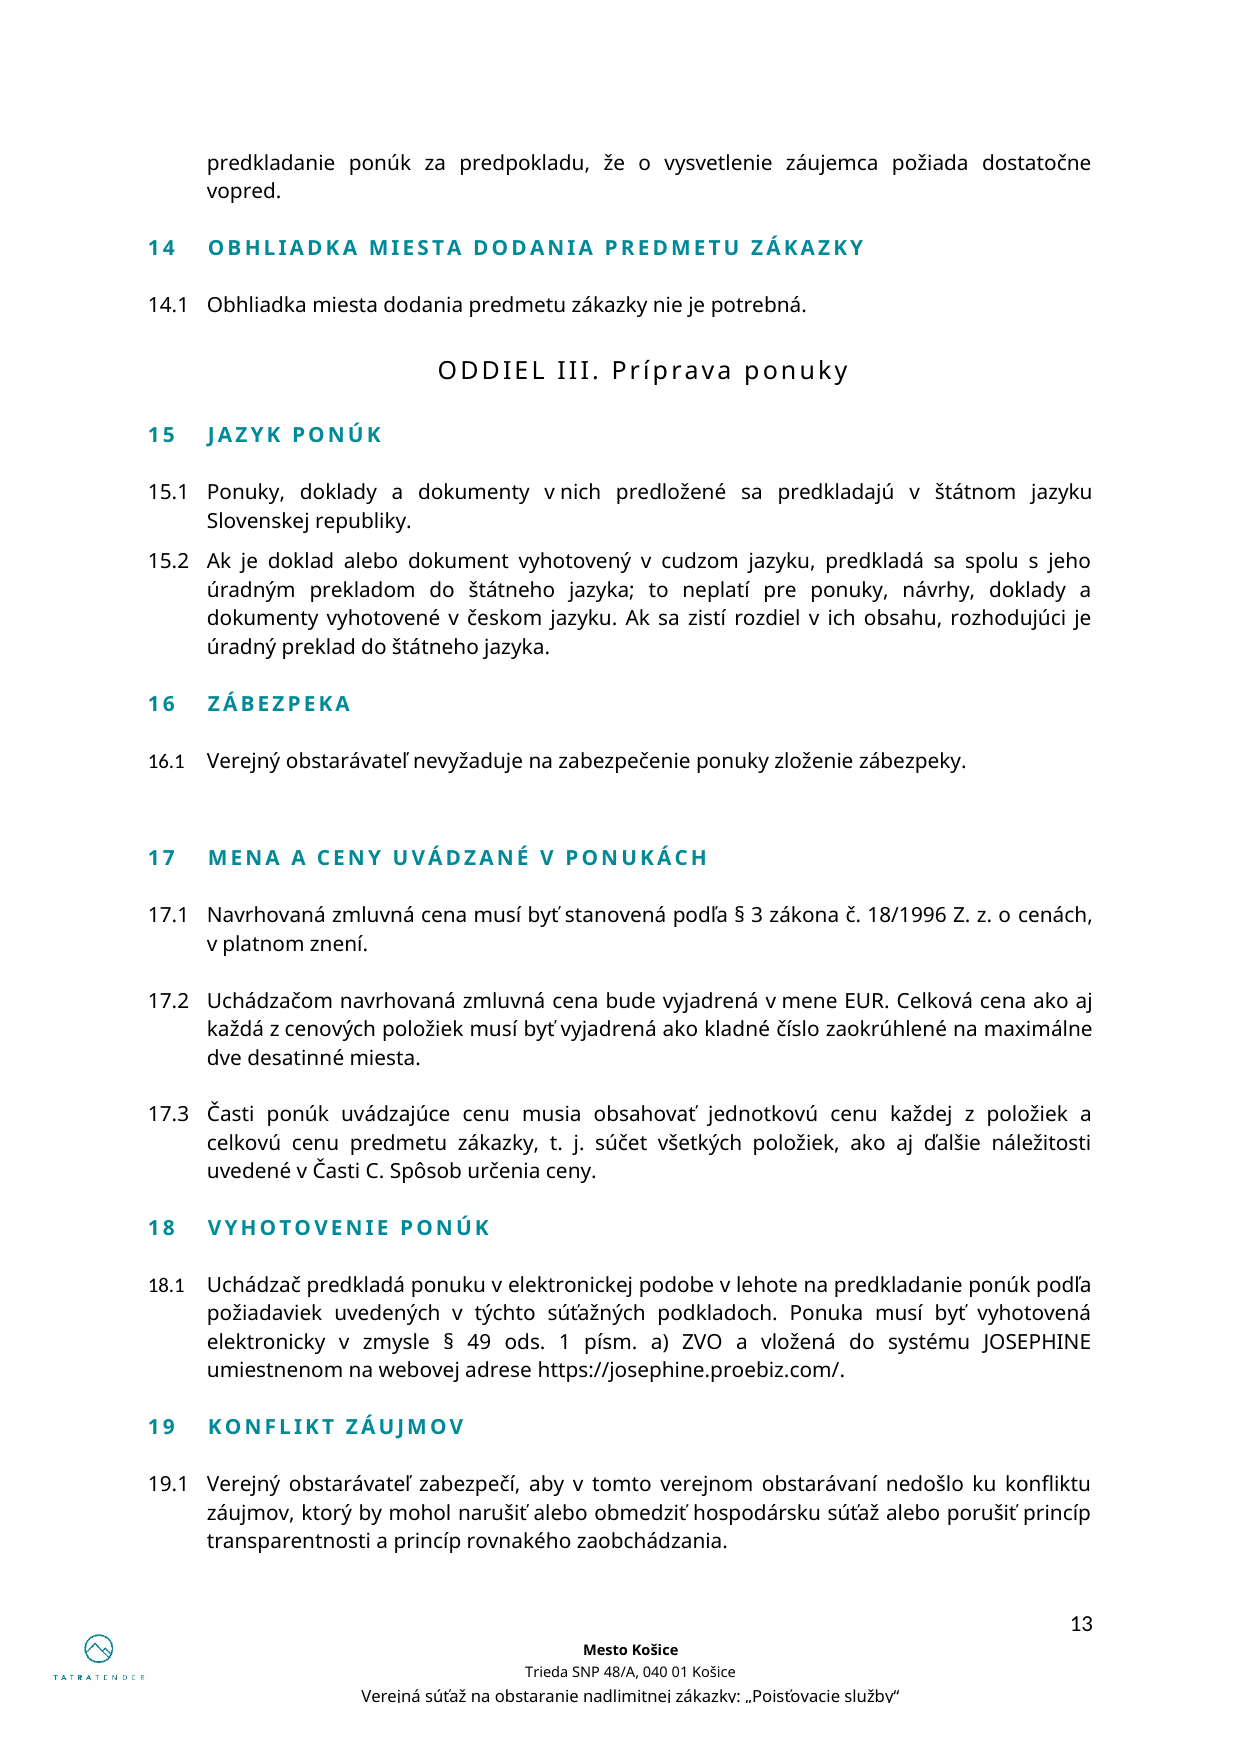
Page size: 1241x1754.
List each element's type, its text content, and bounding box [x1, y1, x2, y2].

subtitle Ak je doklad alebo dokument vyhotovený v cudzom jazyku, predkladá sa spolu s jeho úradným prekladom do štátneho jazyka; to neplatí pre ponuky, návrhy, doklady a dokumenty vyhotovené v českom jazyku. Ak sa zistí rozdiel v ich obsahu, rozhodujúci je úradný preklad do štátneho jazyka. [148, 547, 1093, 660]
subtitle Navrhovaná zmluvná cena musí byť stanovená podľa § 3 zákona č. 18/1996 Z. z. o cenách, v platnom znení. [148, 900, 1093, 957]
subtitle Verejný obstarávateľ zabezpečí, aby v tomto verejnom obstarávaní nedošlo ku konfliktu záujmov, ktorý by mohol narušiť alebo obmedziť hospodársku súťaž alebo porušiť princíp transparentnosti a princíp rovnakého zaobchádzania. [148, 1469, 1093, 1554]
text ODDIEL III. Príprava ponuky [148, 352, 1093, 386]
subtitle Uchádzač predkladá ponuku v elektronickej podobe v lehote na predkladanie ponúk podľa požiadaviek uvedených v týchto súťažných podkladoch. Ponuka musí byť vyhotovená elektronicky v zmysle § 49 ods. 1 písm. a) ZVO a vložená do systému JOSEPHINE umiestnenom na webovej adrese https://josephine.proebiz.com/. [148, 1270, 1093, 1384]
picture [32, 1610, 165, 1704]
subtitle Obhliadka miesta dodania predmetu zákazky nie je potrebná. [148, 290, 1093, 318]
text Mena a ceny uvádzané v ponukách [148, 843, 1093, 872]
text Jazyk ponúk [148, 420, 1093, 449]
subtitle Verejný obstarávateľ nevyžaduje na zabezpečenie ponuky zloženie zábezpeky. [148, 746, 1093, 774]
subtitle Ponuky, doklady a dokumenty v nich predložené sa predkladajú v štátnom jazyku Slovenskej republiky. [148, 477, 1093, 534]
subtitle Uchádzačom navrhovaná zmluvná cena bude vyjadrená v mene EUR. Celková cena ako aj každá z cenových položiek musí byť vyjadrená ako kladné číslo zaokrúhlené na maximálne dve desatinné miesta. [148, 986, 1093, 1071]
text Vyhotovenie ponúk [148, 1213, 1093, 1242]
text Zábezpeka [148, 689, 1093, 717]
text Konflikt záujmov [148, 1412, 1093, 1441]
subtitle Časti ponúk uvádzajúce cenu musia obsahovať jednotkovú cenu každej z položiek a celkovú cenu predmetu zákazky, t. j. súčet všetkých položiek, ako aj ďalšie náležitosti uvedené v Časti C. Spôsob určenia ceny. [148, 1099, 1093, 1185]
text Obhliadka miesta dodania predmetu zákazky [148, 233, 1093, 261]
